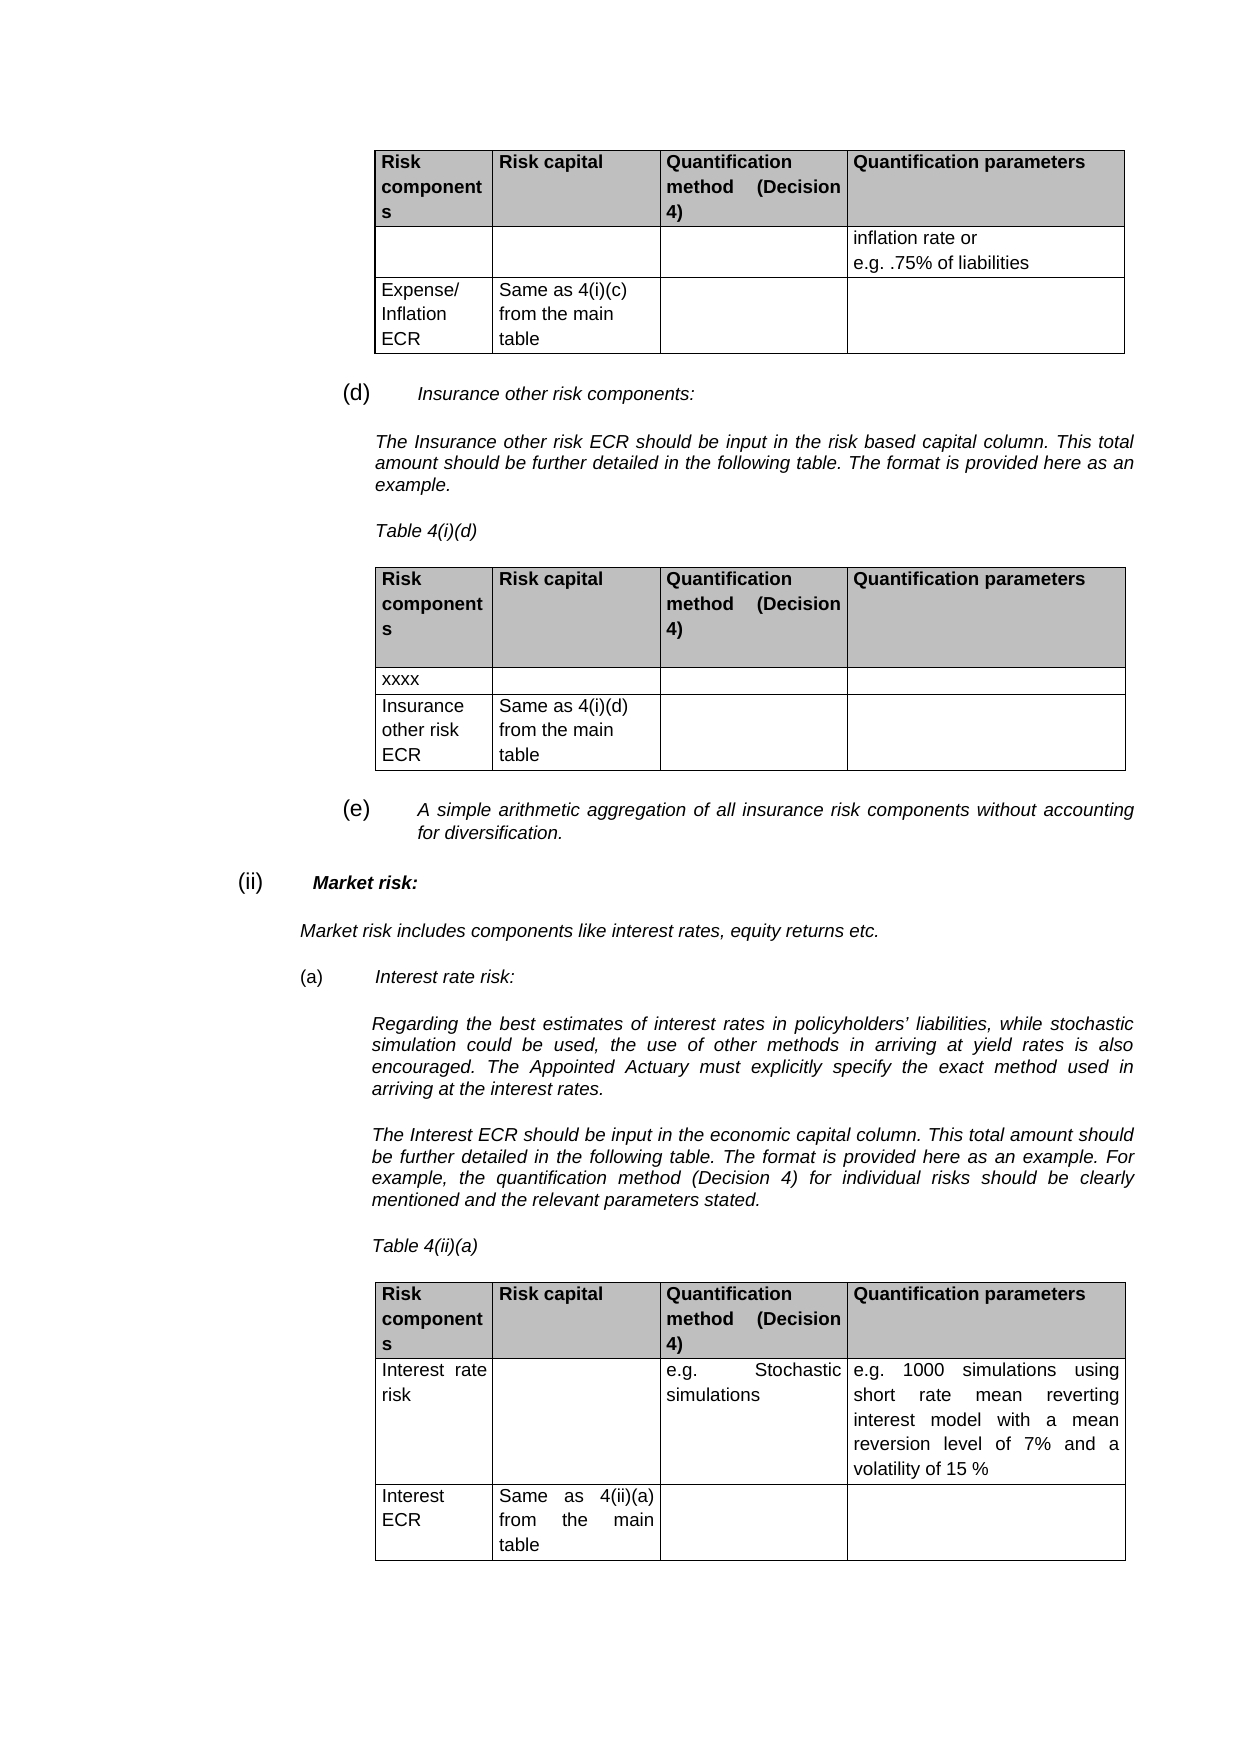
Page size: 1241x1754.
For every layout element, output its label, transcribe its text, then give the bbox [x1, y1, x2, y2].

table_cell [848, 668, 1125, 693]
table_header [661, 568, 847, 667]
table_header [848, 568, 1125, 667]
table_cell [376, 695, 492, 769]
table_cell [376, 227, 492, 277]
text The Interest ECR should be input in the economic capital column. This total amount should be further detailed in the following table. The format is provided here as an example. For example, the quantification method (Decision 4) for individual risks should be clearly mentioned and the relevant parameters stated. [372, 1124, 1137, 1210]
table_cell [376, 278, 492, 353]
text Market risk includes components like interest rates, equity returns etc. [300, 919, 1137, 941]
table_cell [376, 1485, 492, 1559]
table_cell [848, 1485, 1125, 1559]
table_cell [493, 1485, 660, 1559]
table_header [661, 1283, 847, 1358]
text Table 4(i)(d) [375, 520, 1137, 542]
list Interest rate risk: [300, 966, 1137, 988]
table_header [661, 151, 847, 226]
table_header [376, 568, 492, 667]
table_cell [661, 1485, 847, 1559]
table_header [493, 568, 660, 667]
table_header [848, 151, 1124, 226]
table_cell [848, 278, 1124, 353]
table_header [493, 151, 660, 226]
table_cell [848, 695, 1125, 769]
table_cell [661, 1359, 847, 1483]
list Market risk: [313, 868, 1137, 894]
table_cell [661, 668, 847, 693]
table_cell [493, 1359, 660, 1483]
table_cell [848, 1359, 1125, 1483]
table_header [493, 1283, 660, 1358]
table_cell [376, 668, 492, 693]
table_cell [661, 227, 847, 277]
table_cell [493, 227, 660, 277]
text The Insurance other risk ECR should be input in the risk based capital column. This total amount should be further detailed in the following table. The format is provided here as an example. [375, 431, 1137, 495]
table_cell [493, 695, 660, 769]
text Table 4(ii)(a) [372, 1235, 1137, 1257]
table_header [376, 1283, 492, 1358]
text Regarding the best estimates of interest rates in policyholders’ liabilities, while stochastic simulation could be used, the use of other methods in arriving at yield rates is also encouraged. The Appointed Actuary must explicitly specify the exact method used in arriving at the interest rates. [372, 1013, 1137, 1099]
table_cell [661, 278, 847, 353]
list A simple arithmetic aggregation of all insurance risk components without accounting for diversification. [342, 795, 1137, 843]
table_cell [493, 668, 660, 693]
list Insurance other risk components: [417, 379, 1137, 406]
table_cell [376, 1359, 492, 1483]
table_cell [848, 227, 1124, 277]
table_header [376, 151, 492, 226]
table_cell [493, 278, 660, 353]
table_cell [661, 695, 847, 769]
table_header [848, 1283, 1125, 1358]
